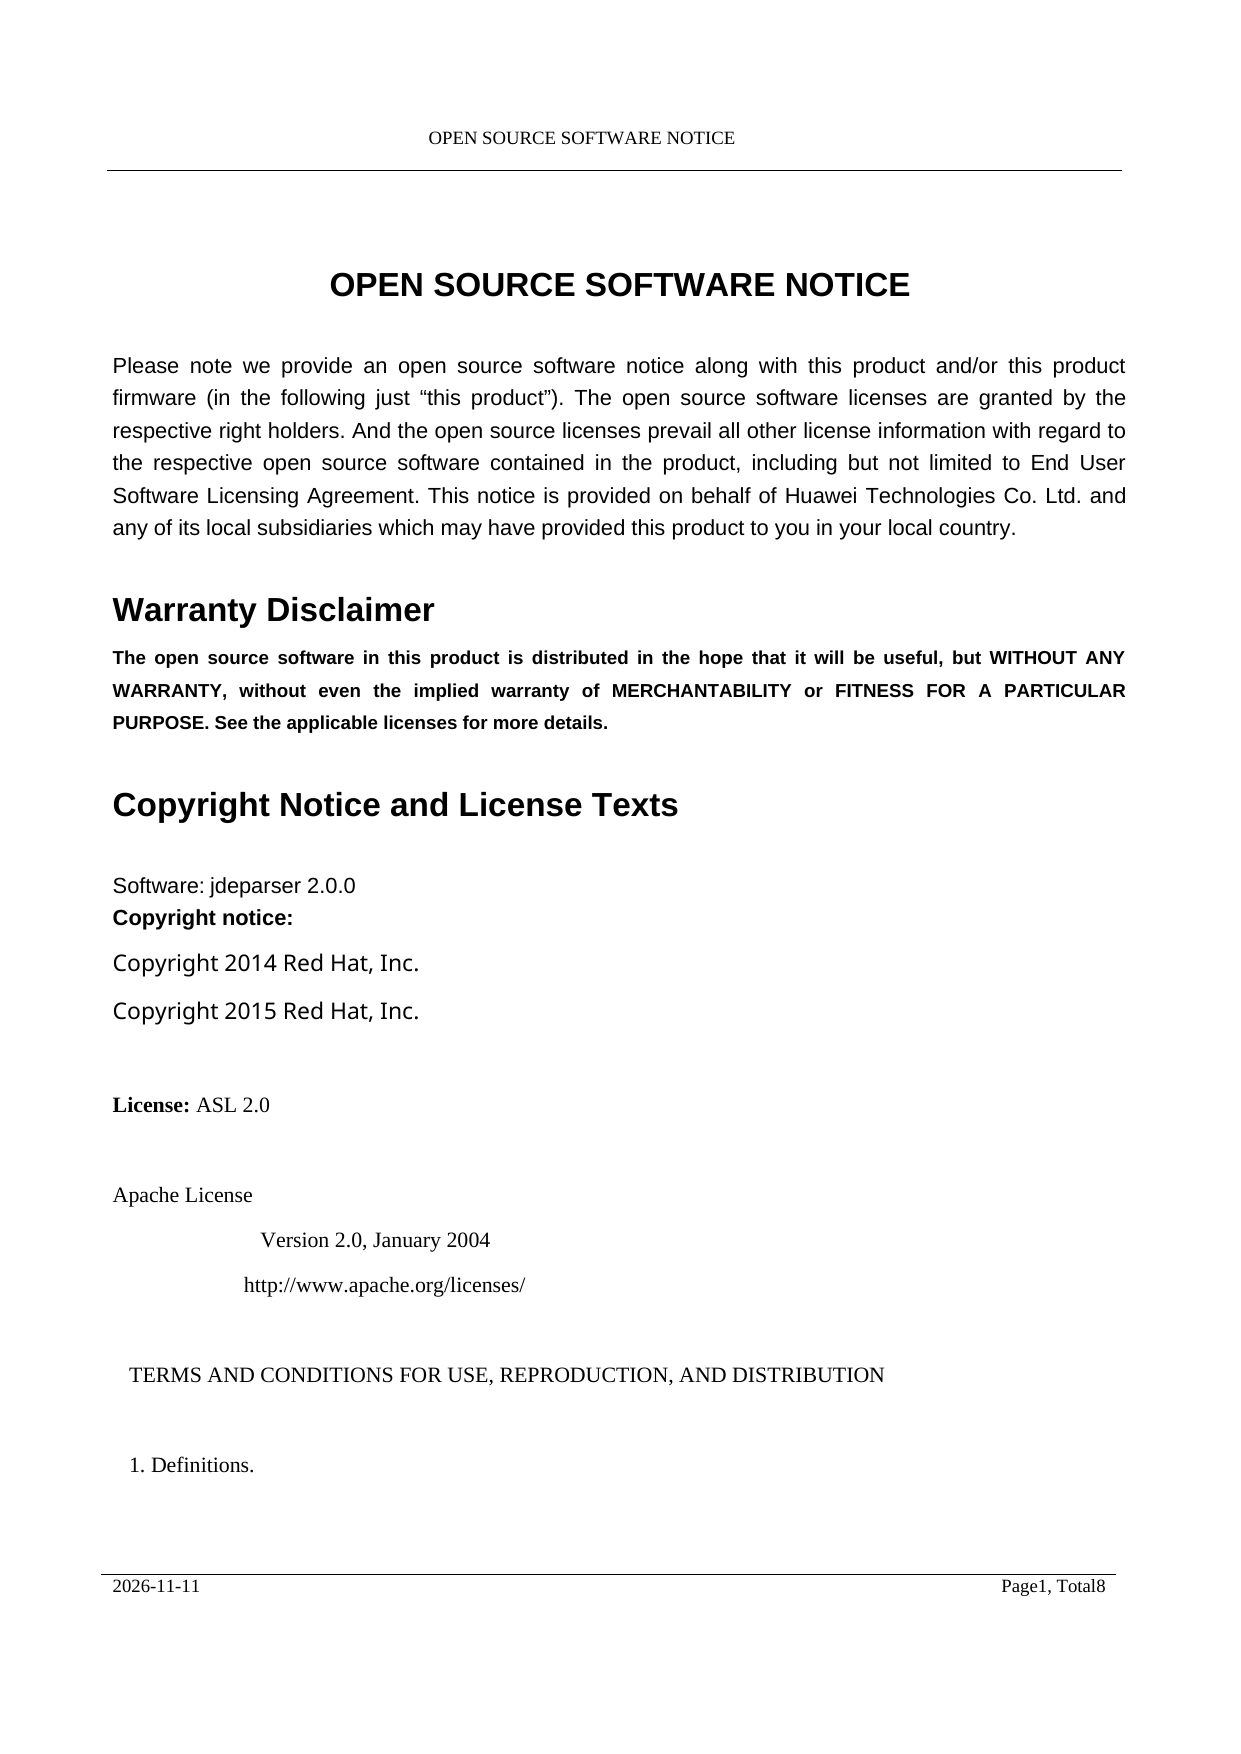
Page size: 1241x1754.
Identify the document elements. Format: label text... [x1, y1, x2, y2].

text Version 2.0, January 2004 [112, 1223, 1128, 1256]
text Please note we provide an open source software notice along with this product and/or this product firmware (in the following just “this product”). The open source software licenses are granted by the respective right holders. And the open source licenses prevail all other license information with regard to the respective open source software contained in the product, including but not limited to End User Software Licensing Agreement. This notice is provided on behalf of Huawei Technologies Co. Ltd. and any of its local subsidiaries which may have provided this product to you in your local country. [112, 349, 1128, 544]
text Apache License [112, 1178, 1128, 1211]
text Copyright Notice and License Texts [112, 771, 1128, 836]
text The open source software in this product is distributed in the hope that it will be useful, but WITHOUT ANY WARRANTY, without even the implied warranty of MERCHANTABILITY or FITNESS FOR A PARTICULAR PURPOSE. See the applicable licenses for more details. [112, 641, 1128, 739]
text License: ASL 2.0 [112, 1088, 1128, 1120]
text Copyright 2014 Red Hat, Inc. [112, 947, 1128, 979]
text 1. Definitions. [112, 1449, 1128, 1481]
text http://www.apache.org/licenses/ [112, 1268, 1128, 1301]
text Software: jdeparser 2.0.0 [112, 869, 1128, 901]
text Warranty Disclaimer [112, 576, 1128, 641]
text Copyright notice: [112, 901, 1128, 934]
text OPEN SOURCE SOFTWARE NOTICE [112, 251, 1128, 316]
text TERMS AND CONDITIONS FOR USE, REPRODUCTION, AND DISTRIBUTION [112, 1358, 1128, 1391]
text Copyright 2015 Red Hat, Inc. [112, 995, 1128, 1027]
